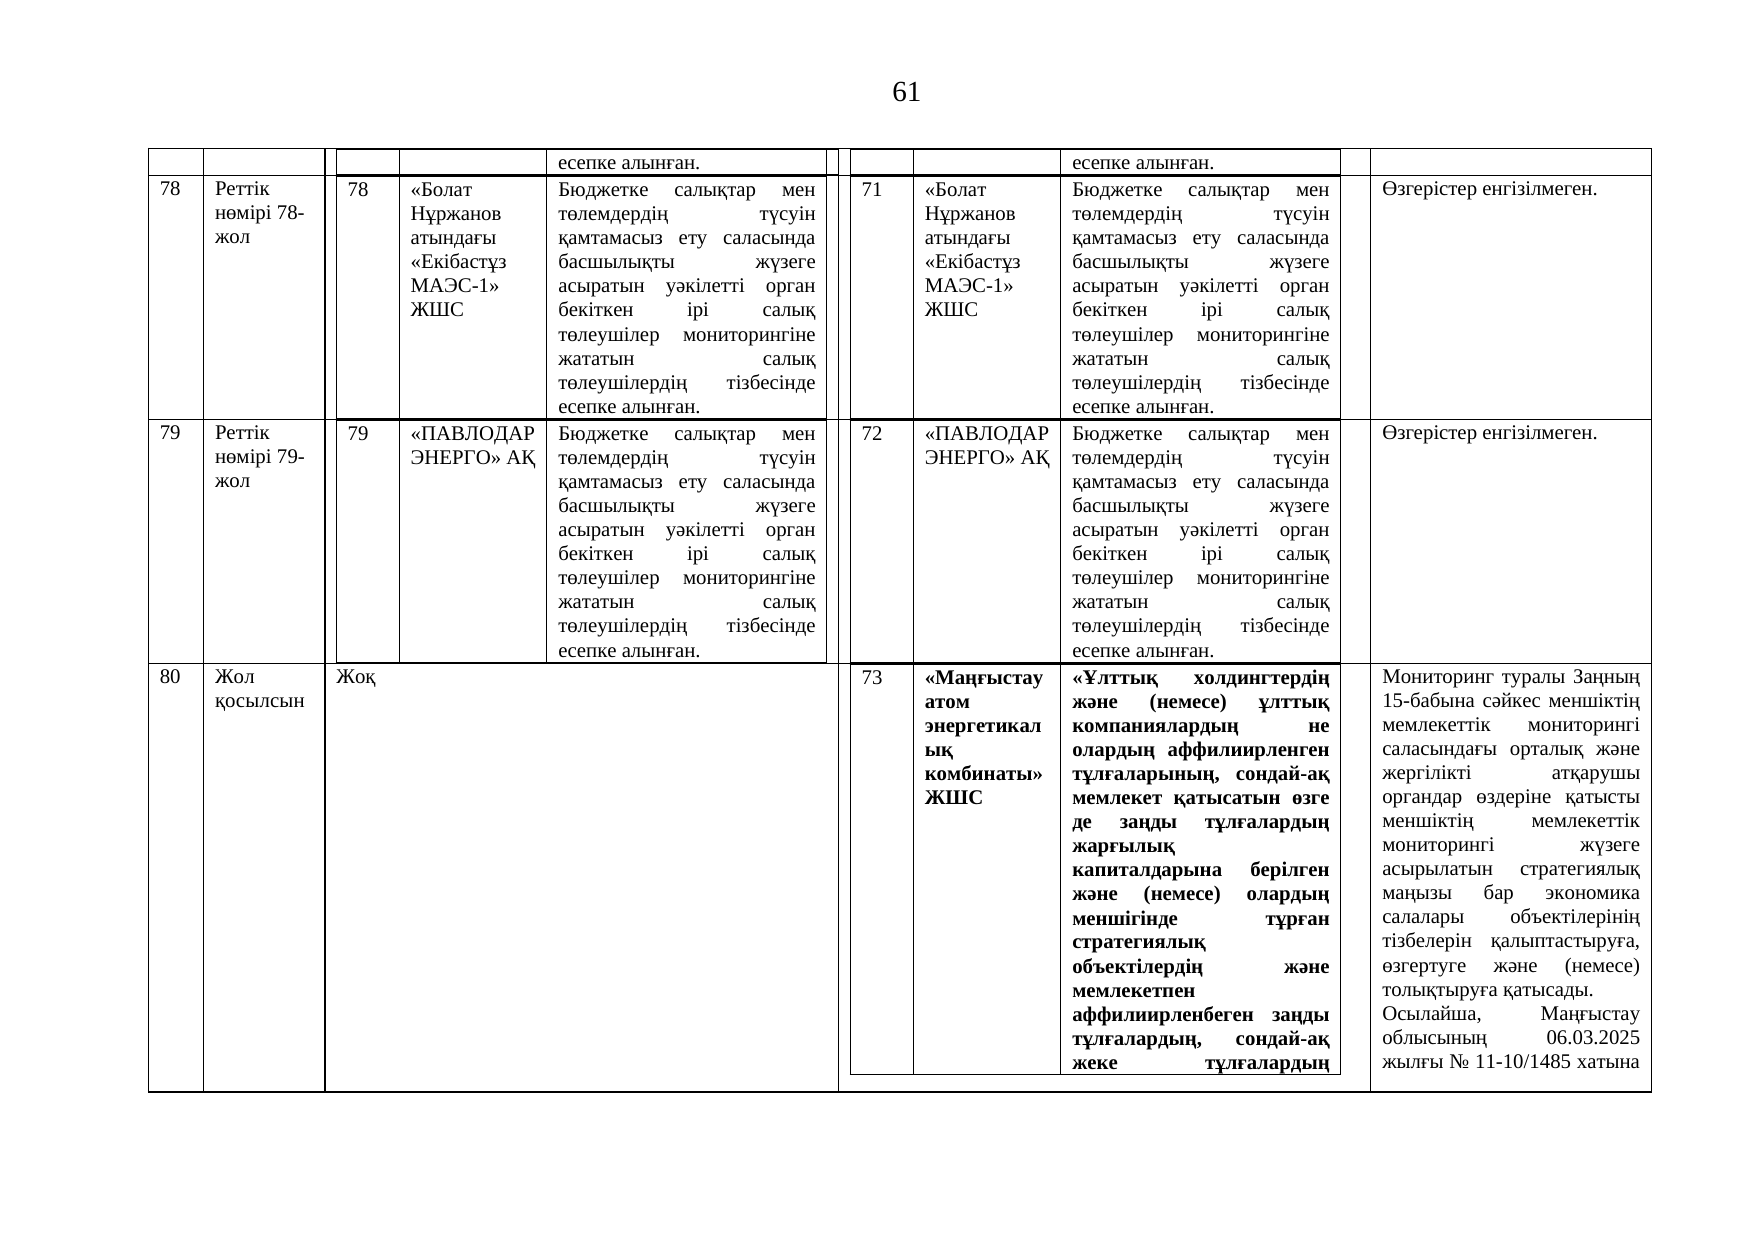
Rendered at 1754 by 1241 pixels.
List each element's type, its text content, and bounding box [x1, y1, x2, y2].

table_cell [839, 176, 850, 419]
table_cell Реттік нөмірі 79- жол [204, 420, 324, 663]
table_cell 78 [149, 176, 203, 419]
table_cell [827, 150, 838, 174]
table_cell [400, 150, 546, 174]
table_cell [914, 177, 1060, 418]
table_cell 79 [149, 420, 203, 663]
table_cell [337, 150, 399, 174]
table_cell [1061, 150, 1340, 174]
table_cell [839, 149, 850, 175]
table_cell [547, 177, 826, 418]
table_cell [1341, 420, 1370, 663]
table_cell [839, 420, 850, 663]
table_cell Жоқ [326, 664, 838, 1091]
table_cell [1061, 421, 1340, 662]
table_cell Реттік нөмірі 78- жол [204, 176, 324, 419]
table_cell 77 [149, 149, 203, 175]
table_cell [827, 176, 838, 419]
table_cell Өзгерістер енгізілмеген. [1371, 420, 1651, 663]
table_cell [1341, 149, 1370, 175]
table_cell [337, 421, 399, 662]
table_cell [400, 421, 546, 662]
table_cell [827, 420, 838, 663]
table_cell 80 [149, 664, 203, 1091]
table_cell [851, 177, 913, 418]
table_cell [839, 664, 1370, 1091]
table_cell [204, 149, 324, 175]
table_cell [1061, 177, 1340, 418]
table_cell [547, 421, 826, 662]
table_cell Жол қосылсын [204, 664, 324, 1091]
table_cell [851, 150, 913, 174]
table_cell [1371, 149, 1651, 175]
table_cell [914, 421, 1060, 662]
table_cell [326, 420, 336, 663]
table_cell [337, 177, 399, 418]
table_cell [547, 150, 826, 174]
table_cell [1371, 664, 1651, 1091]
table_cell [400, 177, 546, 418]
table_cell [1341, 176, 1370, 419]
table_cell Өзгерістер енгізілмеген. [1371, 176, 1651, 419]
table_cell [914, 150, 1060, 174]
table_cell [851, 421, 913, 662]
table_cell [326, 176, 336, 419]
table_cell [326, 149, 336, 175]
